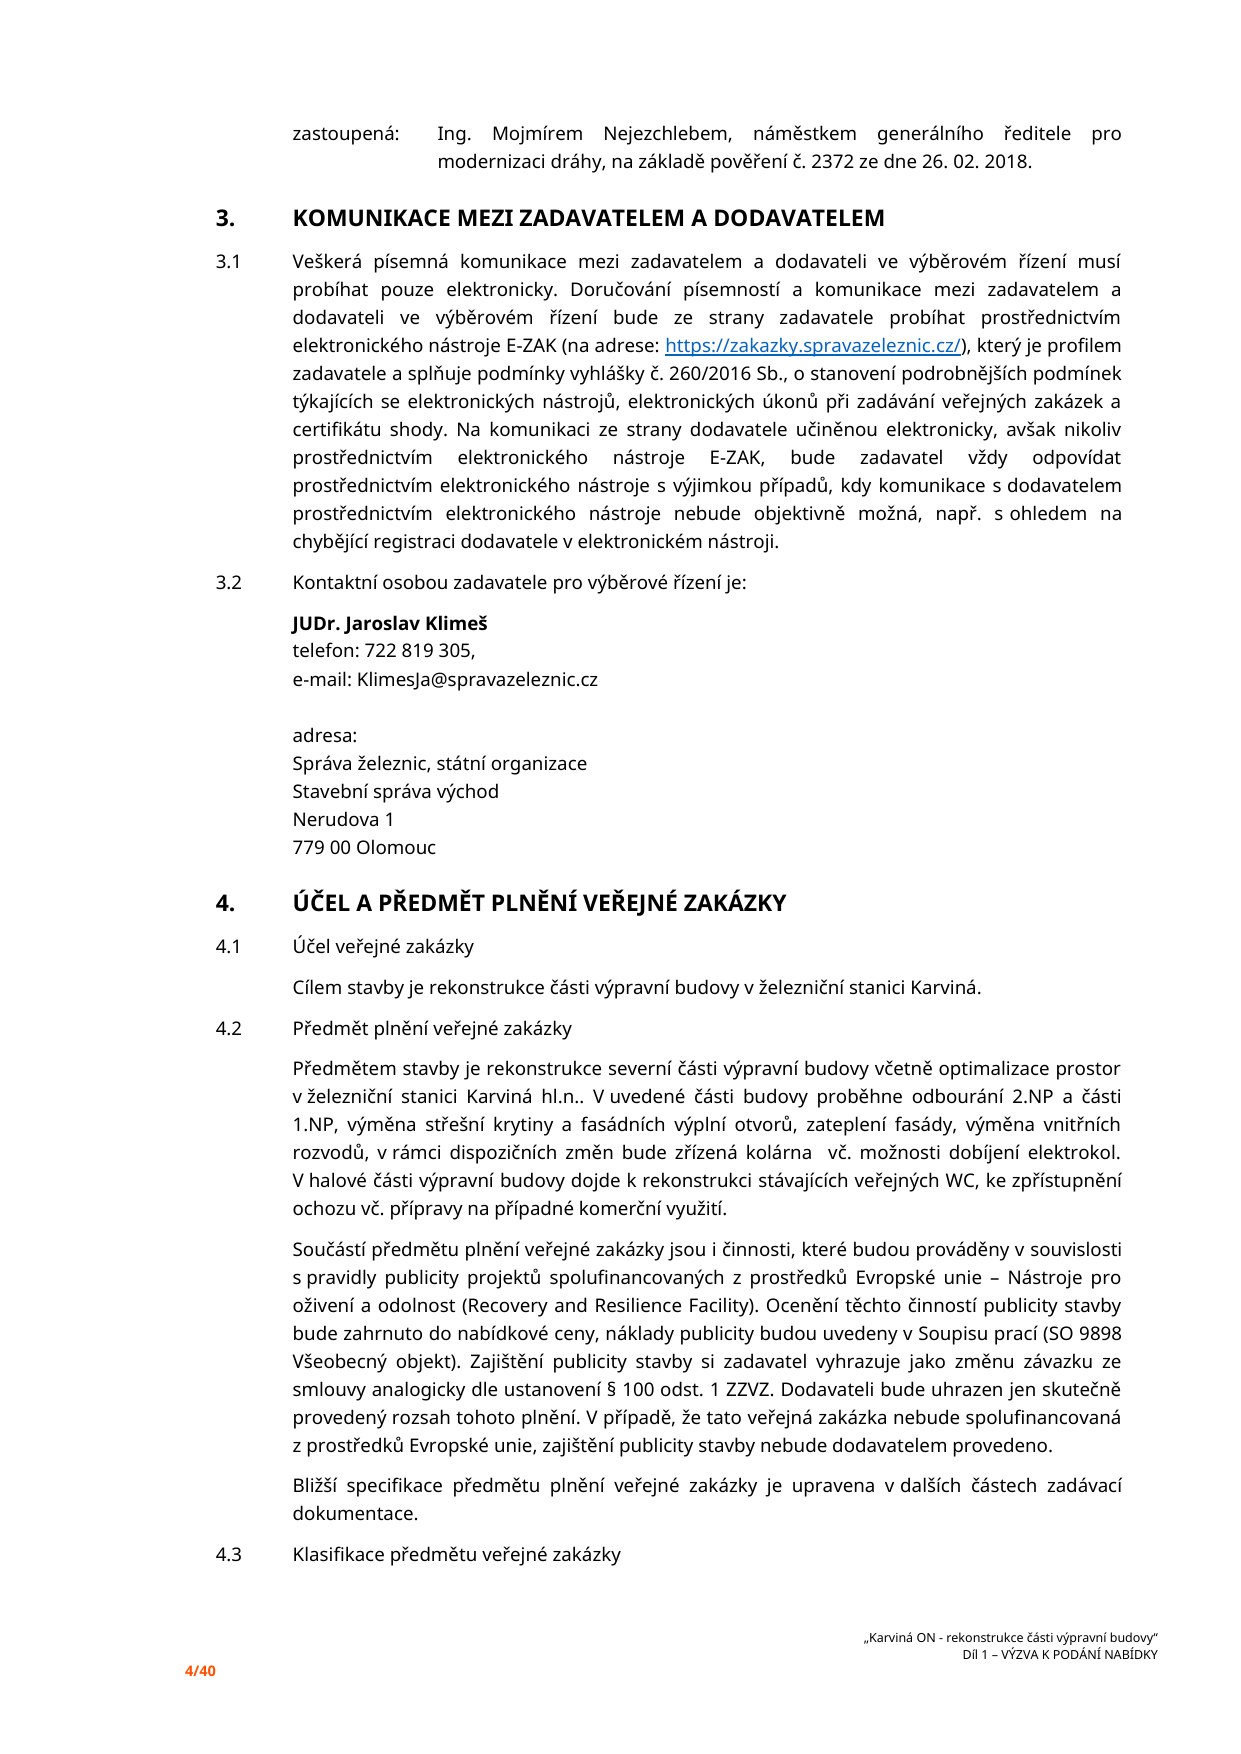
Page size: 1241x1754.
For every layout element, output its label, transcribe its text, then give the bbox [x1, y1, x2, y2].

text e-mail: KlimesJa@spravazeleznic.cz [292, 666, 1122, 691]
text Správa železnic, státní organizace [292, 750, 1122, 775]
text Předmět plnění veřejné zakázky [216, 1015, 1122, 1040]
text Účel veřejné zakázky [216, 934, 1122, 959]
text telefon: 722 819 305, [292, 638, 1122, 663]
text KOMUNIKACE MEZI ZADAVATELEM a DODAVATELEM [216, 202, 1122, 233]
text Předmětem stavby je rekonstrukce severní části výpravní budovy včetně optimalizace prostor v železniční stanici Karviná hl.n.. V uvedené části budovy proběhne odbourání 2.NP a části 1.NP, výměna střešní krytiny a fasádních výplní otvorů, zateplení fasády, výměna vnitřních rozvodů, v rámci dispozičních změn bude zřízená kolárna vč. možnosti dobíjení elektrokol. V halové části výpravní budovy dojde k rekonstrukci stávajících veřejných WC, ke zpřístupnění ochozu vč. přípravy na případné komerční využití. [292, 1055, 1122, 1221]
text Stavební správa východ [292, 778, 1122, 803]
text zastoupená: Ing. Mojmírem Nejezchlebem, náměstkem generálního ředitele pro modernizaci dráhy, na základě pověření č. 2372 ze dne 26. 02. 2018. [292, 121, 1122, 174]
text ÚČEL A PŘEDMĚT PLNĚNÍ VEŘEJNÉ ZAKÁZKY [216, 887, 1122, 918]
text Klasifikace předmětu veřejné zakázky [216, 1541, 1122, 1567]
text adresa: [292, 722, 1122, 747]
text Cílem stavby je rekonstrukce části výpravní budovy v železniční stanici Karviná. [292, 974, 1122, 1000]
text Veškerá písemná komunikace mezi zadavatelem a dodavateli ve výběrovém řízení musí probíhat pouze elektronicky. Doručování písemností a komunikace mezi zadavatelem a dodavateli ve výběrovém řízení bude ze strany zadavatele probíhat prostřednictvím elektronického nástroje E-ZAK (na adrese: https://zakazky.spravazeleznic.cz/), který je profilem zadavatele a splňuje podmínky vyhlášky č. 260/2016 Sb., o stanovení podrobnějších podmínek týkajících se elektronických nástrojů, elektronických úkonů při zadávání veřejných zakázek a certifikátu shody. Na komunikaci ze strany dodavatele učiněnou elektronicky, avšak nikoliv prostřednictvím elektronického nástroje E-ZAK, bude zadavatel vždy odpovídat prostřednictvím elektronického nástroje s výjimkou případů, kdy komunikace s dodavatelem prostřednictvím elektronického nástroje nebude objektivně možná, např. s ohledem na chybějící registraci dodavatele v elektronickém nástroji. [216, 248, 1122, 554]
text JUDr. Jaroslav Klimeš [292, 610, 1122, 635]
text Bližší specifikace předmětu plnění veřejné zakázky je upravena v dalších částech zadávací dokumentace. [292, 1473, 1122, 1526]
text Kontaktní osobou zadavatele pro výběrové řízení je: [216, 569, 1122, 595]
text Součástí předmětu plnění veřejné zakázky jsou i činnosti, které budou prováděny v souvislosti s pravidly publicity projektů spolufinancovaných z prostředků Evropské unie – Nástroje pro oživení a odolnost (Recovery and Resilience Facility). Ocenění těchto činností publicity stavby bude zahrnuto do nabídkové ceny, náklady publicity budou uvedeny v Soupisu prací (SO 9898 Všeobecný objekt). Zajištění publicity stavby si zadavatel vyhrazuje jako změnu závazku ze smlouvy analogicky dle ustanovení § 100 odst. 1 ZZVZ. Dodavateli bude uhrazen jen skutečně provedený rozsah tohoto plnění. V případě, že tato veřejná zakázka nebude spolufinancovaná z prostředků Evropské unie, zajištění publicity stavby nebude dodavatelem provedeno. [292, 1236, 1122, 1458]
text 779 00 Olomouc [292, 834, 1122, 859]
text Nerudova 1 [292, 806, 1122, 831]
